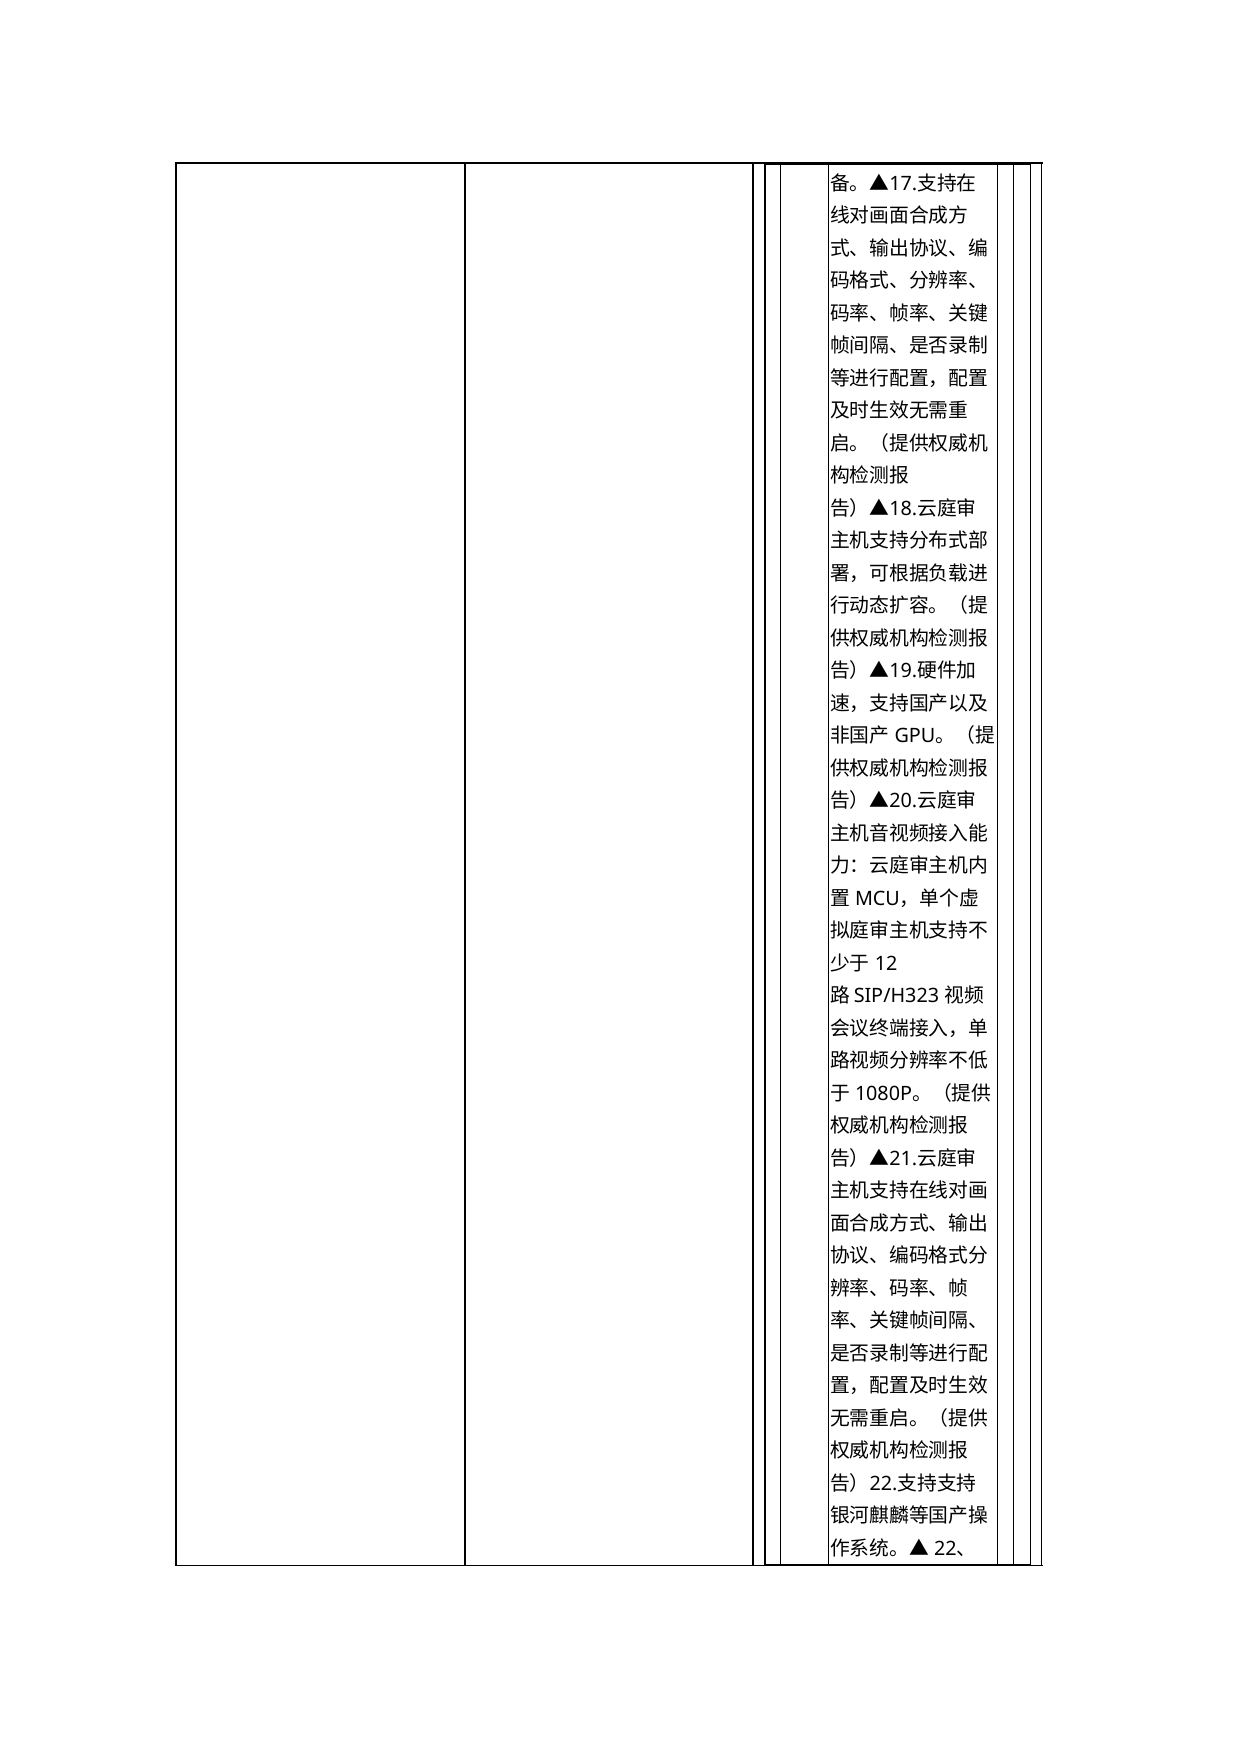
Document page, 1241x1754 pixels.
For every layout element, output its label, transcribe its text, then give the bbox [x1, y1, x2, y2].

table_cell [998, 165, 1013, 1564]
table_cell [781, 165, 828, 1564]
table_cell ▲ [466, 164, 752, 1565]
table_cell [1031, 164, 1041, 1565]
table_cell [1014, 165, 1030, 1564]
table_cell [829, 165, 997, 1564]
table_cell 1 [177, 164, 464, 1565]
table_cell [754, 164, 764, 1565]
table_cell [766, 165, 780, 1564]
